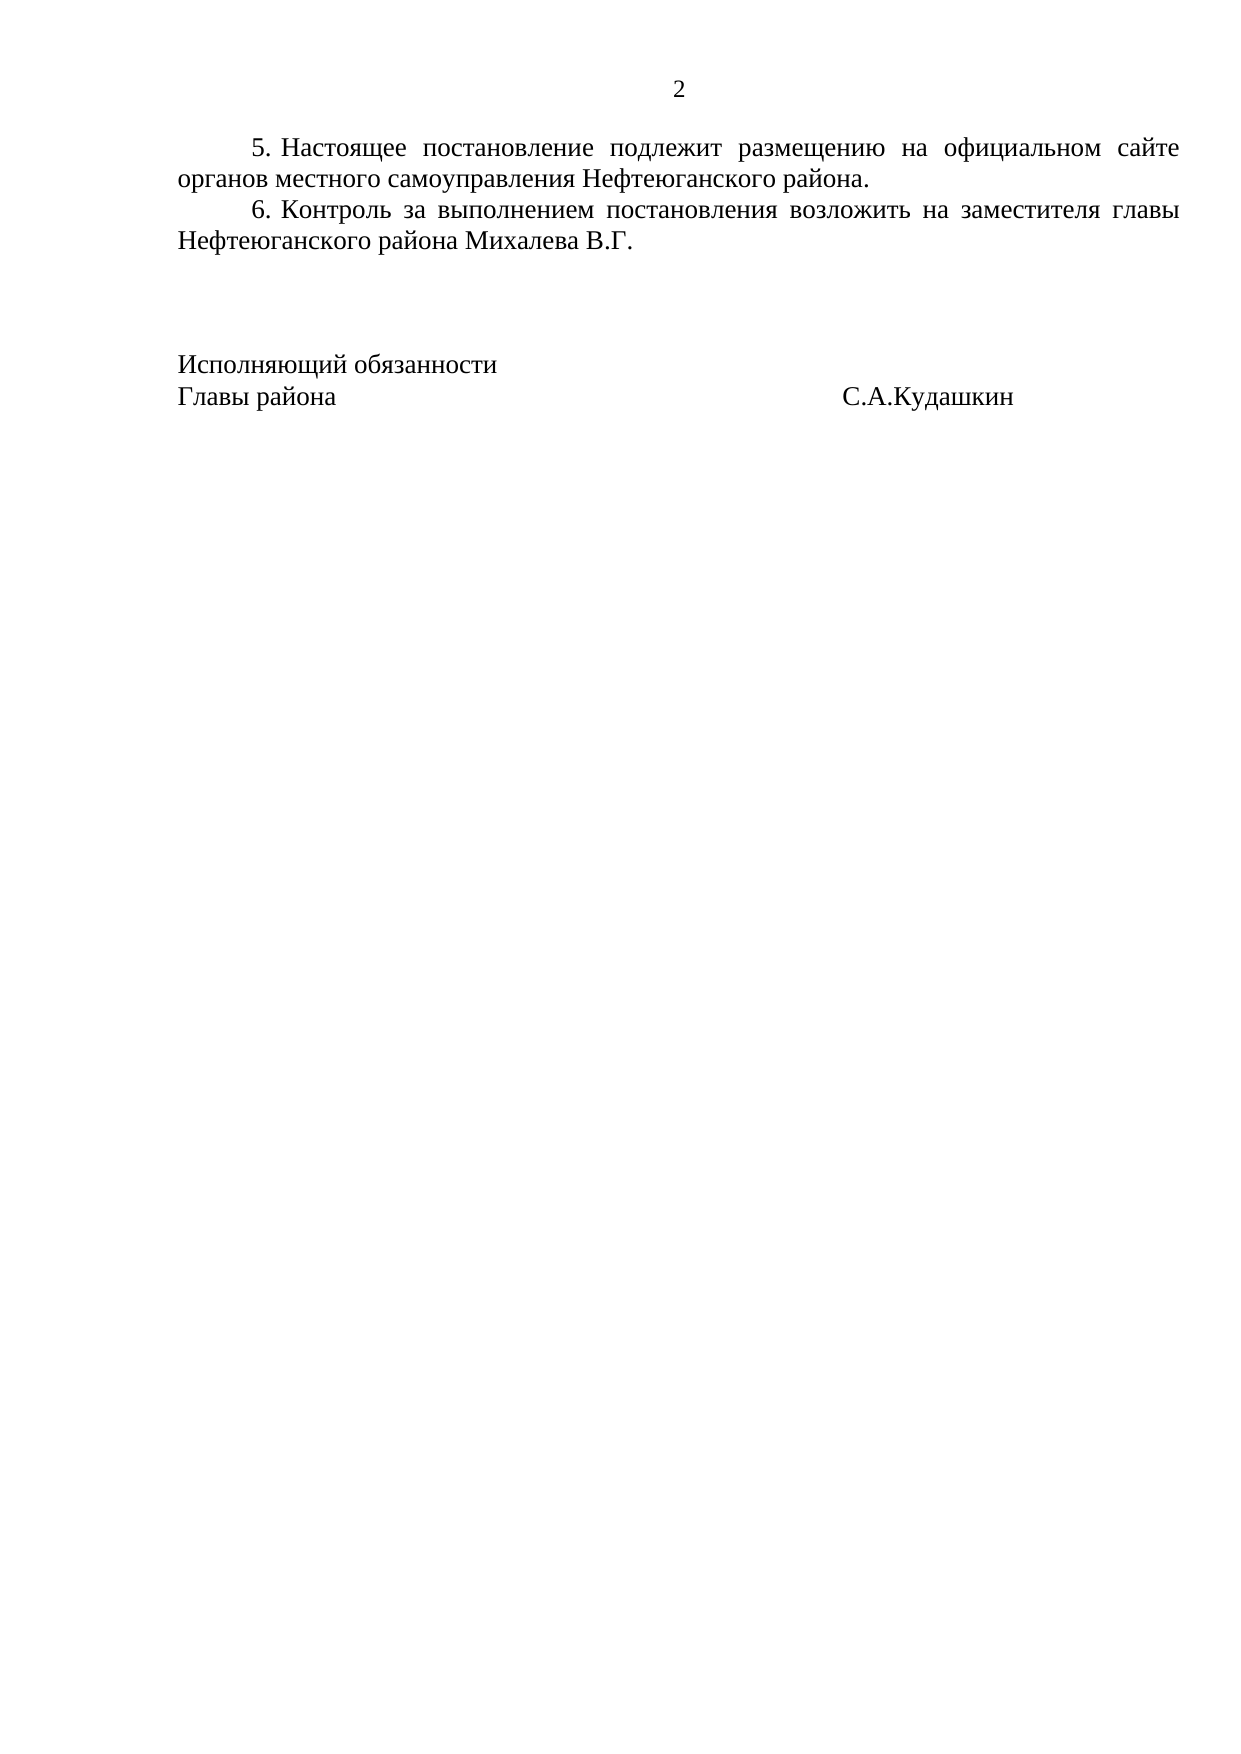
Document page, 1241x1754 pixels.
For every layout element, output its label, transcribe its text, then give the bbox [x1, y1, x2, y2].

list Контроль за выполнением постановления возложить на заместителя главы Нефтеюганского района Михалева В.Г. [177, 193, 1181, 255]
text Исполняющий обязанности [177, 349, 1181, 380]
text Главы района С.А.Кудашкин [177, 380, 1181, 411]
list Настоящее постановление подлежит размещению на официальном сайте органов местного самоуправления Нефтеюганского района. [177, 131, 1181, 193]
